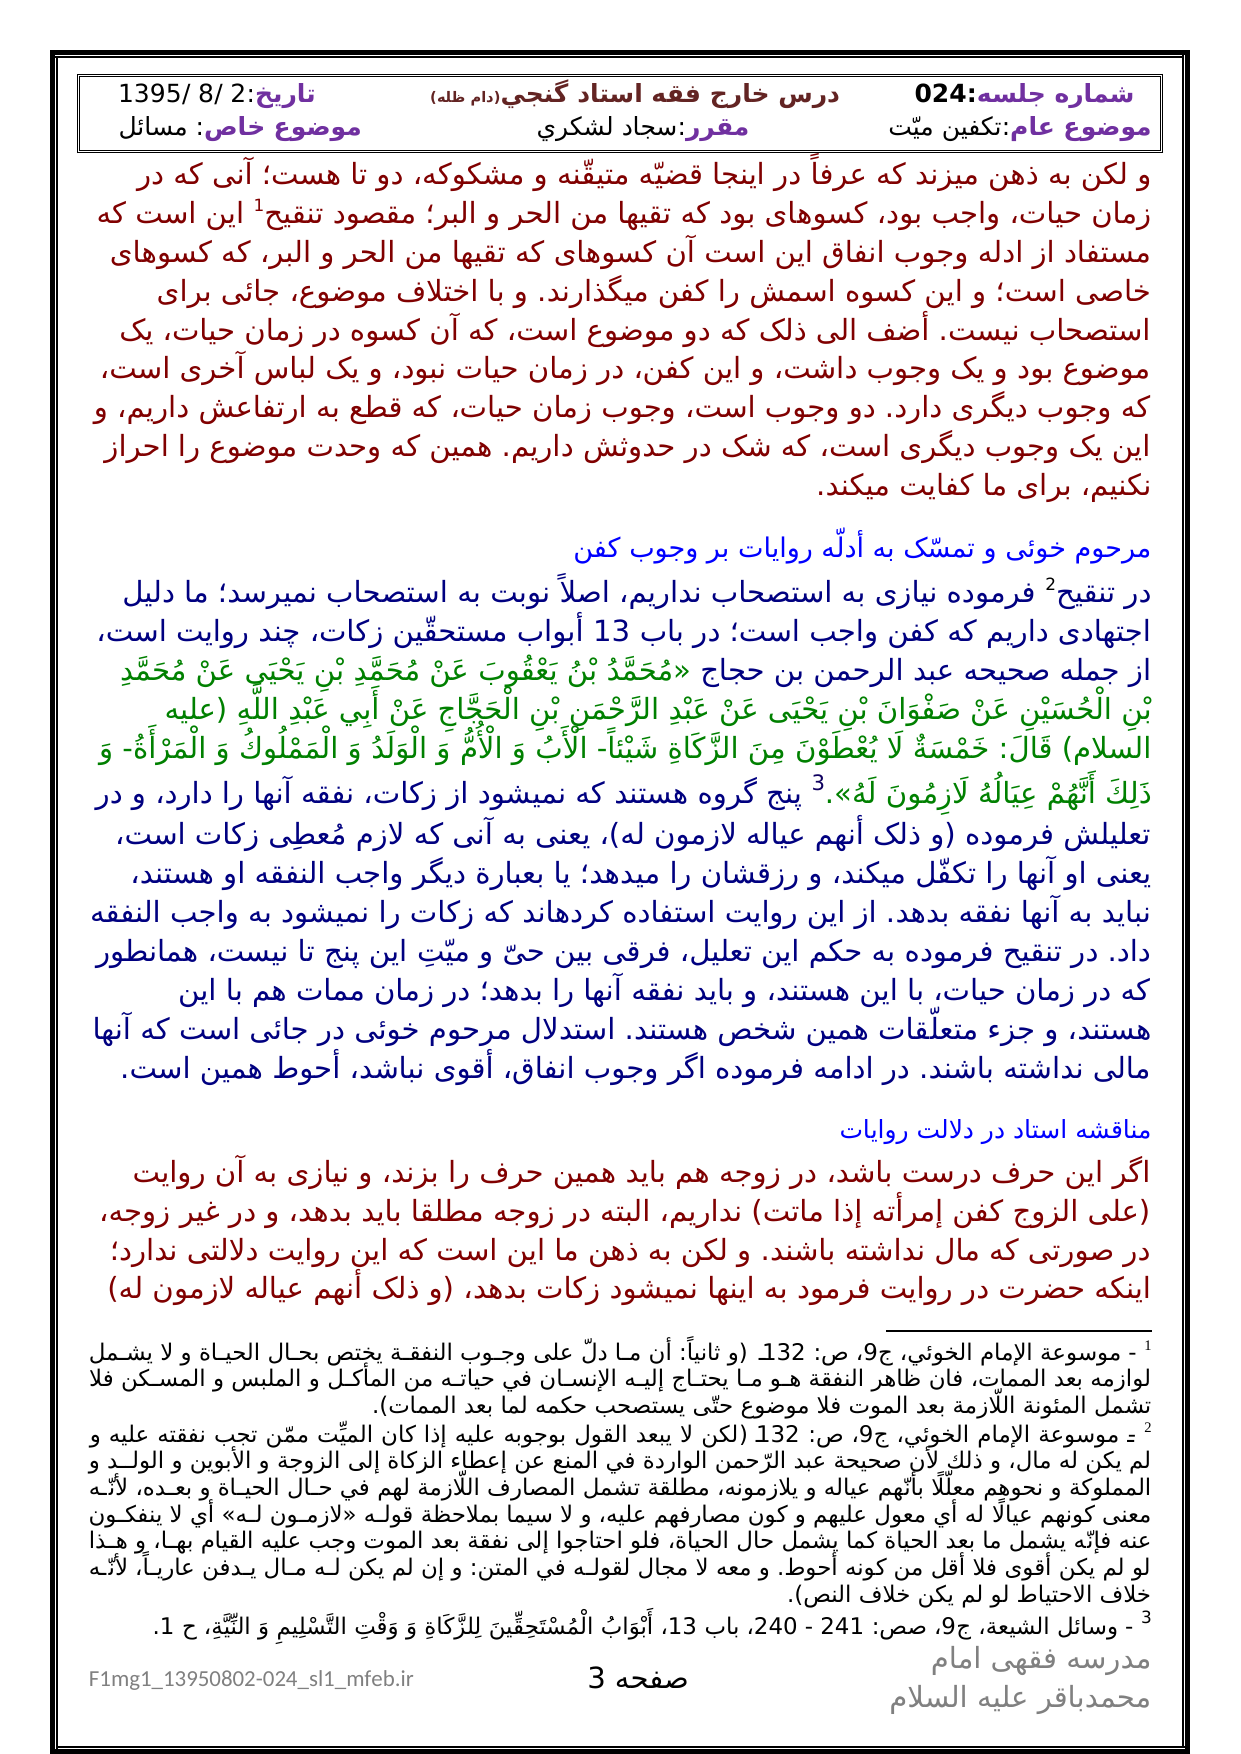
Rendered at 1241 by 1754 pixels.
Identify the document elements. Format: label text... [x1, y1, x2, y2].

subtitle مرحوم خوئی و تمسّک به أدلّه روایات بر وجوب کفن [89, 533, 1152, 564]
text در تنقیح فرموده نیازی به استصحاب نداریم، اصلاً نوبت به استصحاب نمیرسد؛ ما دلیل اجتهادی داریم که کفن واجب است؛ در باب 13 أبواب مستحقّین زکات، چند روایت است، از جمله صحیحه عبد الرحمن بن حجاج «مُحَمَّدُ بْنُ يَعْقُوبَ عَنْ مُحَمَّدِ بْنِ يَحْيَى عَنْ مُحَمَّدِ بْنِ الْحُسَيْنِ عَنْ صَفْوَانَ بْنِ يَحْيَى عَنْ عَبْدِ الرَّحْمَنِ بْنِ الْحَجَّاجِ عَنْ أَبِي عَبْدِ اللَّهِ (علیه السلام) قَالَ: خَمْسَةٌ لَا يُعْطَوْنَ مِنَ الزَّكَاةِ شَيْئاً- الْأَبُ وَ الْأُمُّ‌ وَ الْوَلَدُ وَ الْمَمْلُوكُ وَ الْمَرْأَةُ- وَ ذَلِكَ أَنَّهُمْ عِيَالُهُ لَازِمُونَ لَهُ». پنج گروه هستند که نمیشود از زکات، نفقه آنها را دارد، و در تعلیلش فرموده (و ذلک أنهم عیاله لازمون له)، یعنی به آنی که لازم مُعطِی زکات است، یعنی او آنها را تکفّل میکند، و رزقشان را میدهد؛ یا بعبارة دیگر واجب النفقه او هستند، نباید به آنها نفقه بدهد. از این روایت استفاده کردهاند که زکات را نمیشود به واجب النفقه داد. در تنقیح فرموده به حکم این تعلیل، فرقی بین حیّ و میّتِ این پنج تا نیست، همانطور که در زمان حیات، با این هستند، و باید نفقه آنها را بدهد؛ در زمان ممات هم با این هستند، و جزء متعلّقات همین شخص هستند. استدلال مرحوم خوئی در جائی است که آنها مالی نداشته باشند. در ادامه فرموده اگر وجوب انفاق، أقوی نباشد، أحوط همین است. [89, 575, 1152, 1085]
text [89, 1155, 1152, 1306]
subtitle مناقشه استاد در دلالت روایات [89, 1115, 1152, 1144]
text و لکن به ذهن میزند که عرفاً در اینجا قضیّه متیقّنه و مشکوکه، دو تا هست؛ آنی که در زمان حیات، واجب بود، کسوهای بود که تقیها من الحر و البر؛ مقصود تنقیح این است که مستفاد از ادله وجوب انفاق این است آن کسوهای که تقیها من الحر و البر، که کسوهای خاصی است؛ و این کسوه اسمش را کفن میگذارند. و با اختلاف موضوع، جائی برای استصحاب نیست. أضف الی ذلک که دو موضوع است، که آن کسوه در زمان حیات، یک موضوع بود و یک وجوب داشت، و این کفن، در زمان حیات نبود، و یک لباس آخری است، که وجوب دیگری دارد. دو وجوب است، وجوب زمان حیات، که قطع به ارتفاعش داریم، و این یک وجوب دیگری است، که شک در حدوثش داریم. همین که وحدت موضوع را احراز نکنیم، برای ما کفایت میکند. [89, 157, 1152, 503]
